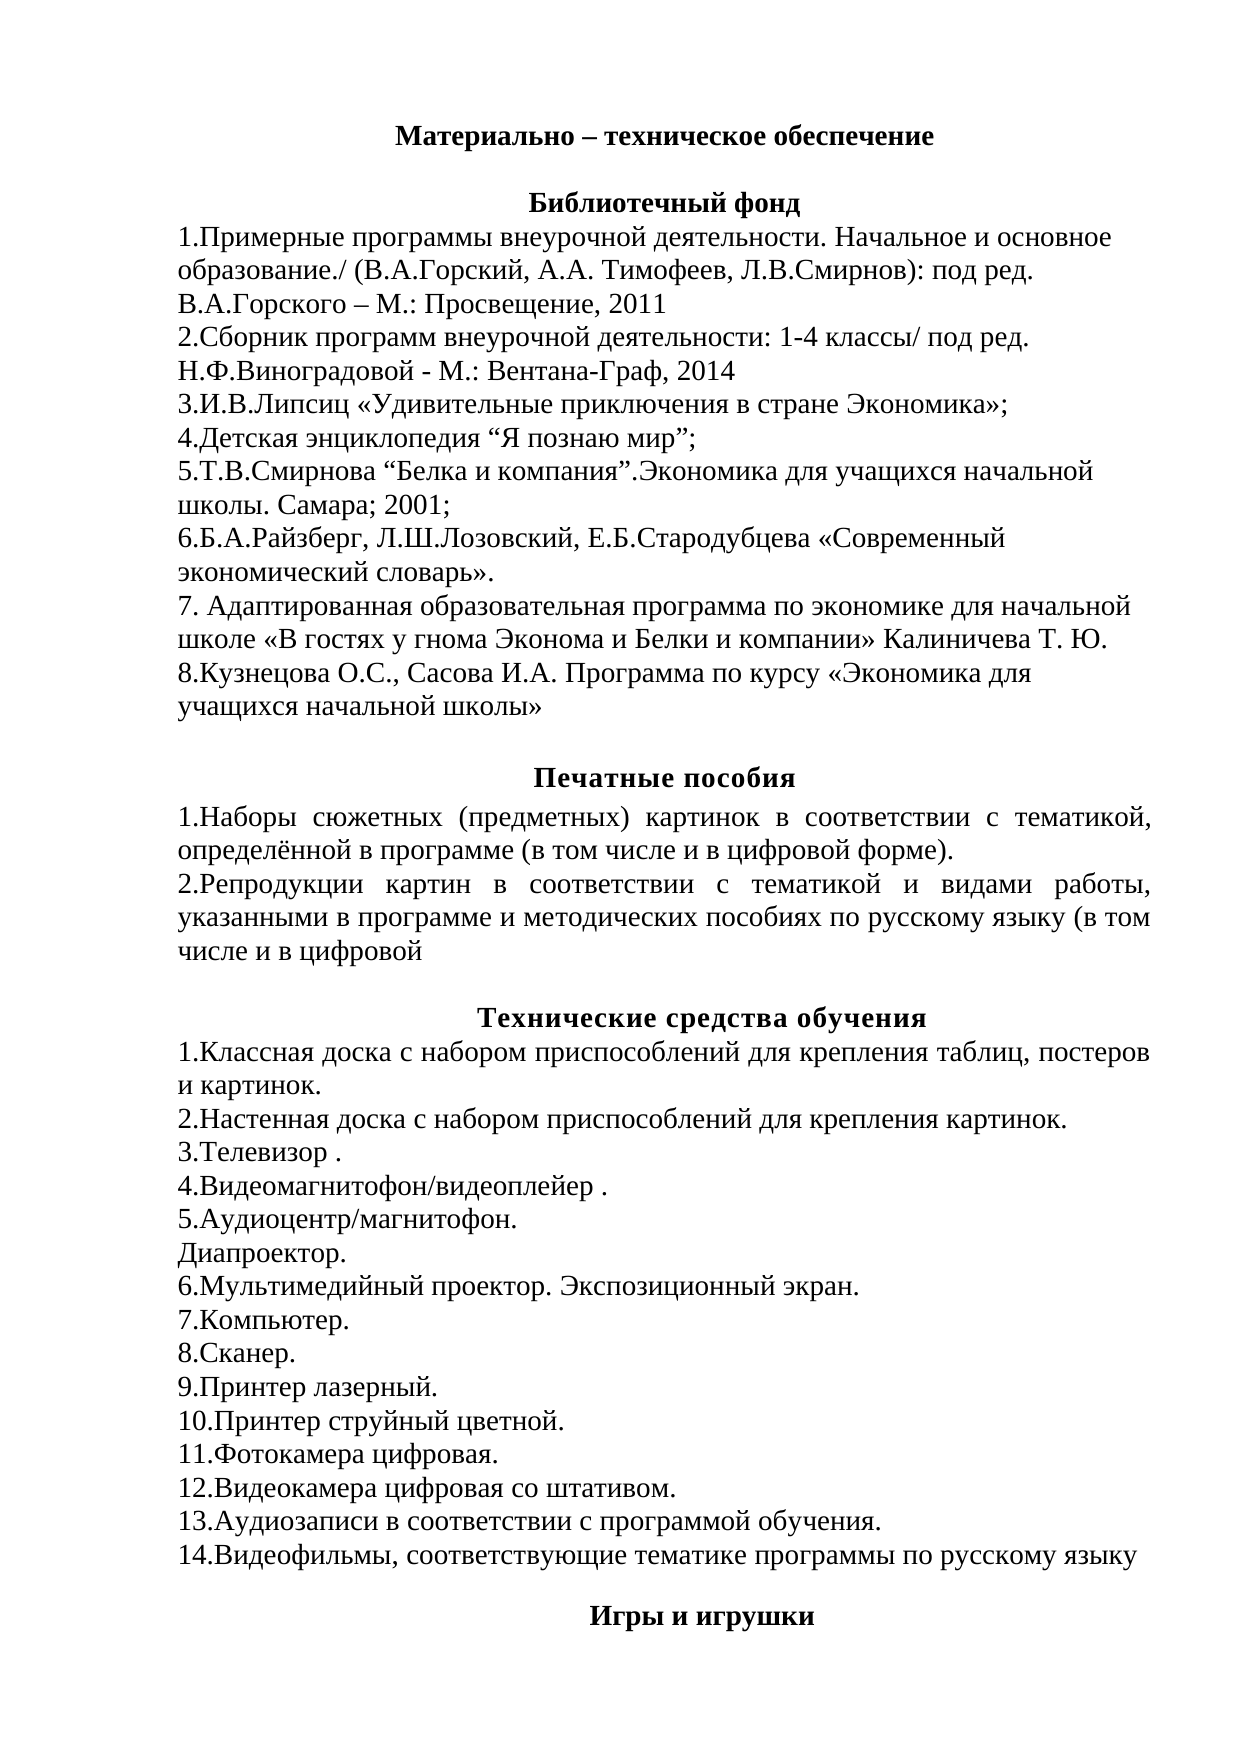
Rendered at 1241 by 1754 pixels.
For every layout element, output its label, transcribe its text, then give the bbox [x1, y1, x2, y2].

text 5.Т.В.Смирнова “Белка и компания”.Экономика для учащихся начальной школы. Самара; 2001; [177, 453, 1152, 521]
text 6.Б.А.Райзберг, Л.Ш.Лозовский, Е.Б.Стародубцева «Современный экономический словарь». [177, 521, 1152, 588]
text 5.Аудиоцентр/магнитофон. [177, 1201, 1152, 1235]
text 3.Телевизор . [177, 1134, 1152, 1168]
text 1.Примерные программы внеурочной деятельности. Начальное и основное образование./ (В.А.Горский, А.А. Тимофеев, Л.В.Смирнов): под ред. В.А.Горского – М.: Просвещение, 2011 [177, 219, 1152, 319]
text 10.Принтер струйный цветной. [177, 1403, 1152, 1436]
text 6.Мультимедийный проектор. Экспозиционный экран. [177, 1268, 1152, 1302]
text 2.Сборник программ внеурочной деятельности: 1-4 классы/ под ред. Н.Ф.Виноградовой - М.: Вентана-Граф, 2014 [177, 319, 1152, 386]
text 7.Компьютер. [177, 1302, 1152, 1336]
text 4.Детская энциклопедия “Я познаю мир”; [177, 420, 1152, 453]
text 2.Репродукции картин в соответствии с тематикой и видами работы, указанными в программе и методических пособиях по русскому языку (в том числе и в цифровой [177, 866, 1152, 967]
text Библиотечный фонд [177, 185, 1152, 219]
text 1.Классная доска с набором приспособлений для крепления таблиц, постеров и картинок. [177, 1034, 1152, 1101]
text 14.Видеофильмы, соответствующие тематике программы по русскому языку [177, 1537, 1152, 1570]
text 1.Наборы сюжетных (предметных) картинок в соответствии с тематикой, определённой в программе (в том числе и в цифровой форме). [177, 799, 1152, 866]
text 13.Аудиозаписи в соответствии с программой обучения. [177, 1503, 1152, 1537]
text Технические средства обучения [252, 1000, 1152, 1034]
text Материально – техническое обеспечение [177, 118, 1152, 152]
text 8.Кузнецова О.С., Сасова И.А. Программа по курсу «Экономика для учащихся начальной школы» [177, 655, 1152, 722]
text Диапроектор. [177, 1235, 1152, 1268]
text 8.Сканер. [177, 1336, 1152, 1369]
text 12.Видеокамера цифровая со штативом. [177, 1470, 1152, 1503]
text 9.Принтер лазерный. [177, 1369, 1152, 1403]
text 3.И.В.Липсиц «Удивительные приключения в стране Экономика»; [177, 386, 1152, 420]
text 2.Настенная доска с набором приспособлений для крепления картинок. [177, 1101, 1152, 1134]
text 11.Фотокамера цифровая. [177, 1436, 1152, 1470]
text Печатные пособия [177, 760, 1152, 794]
text 4.Видеомагнитофон/видеоплейер . [177, 1168, 1152, 1201]
text Игры и игрушки [252, 1598, 1152, 1632]
text 7. Адаптированная образовательная программа по экономике для начальной школе «В гостях у гнома Эконома и Белки и компании» Калиничева Т. Ю. [177, 588, 1152, 655]
